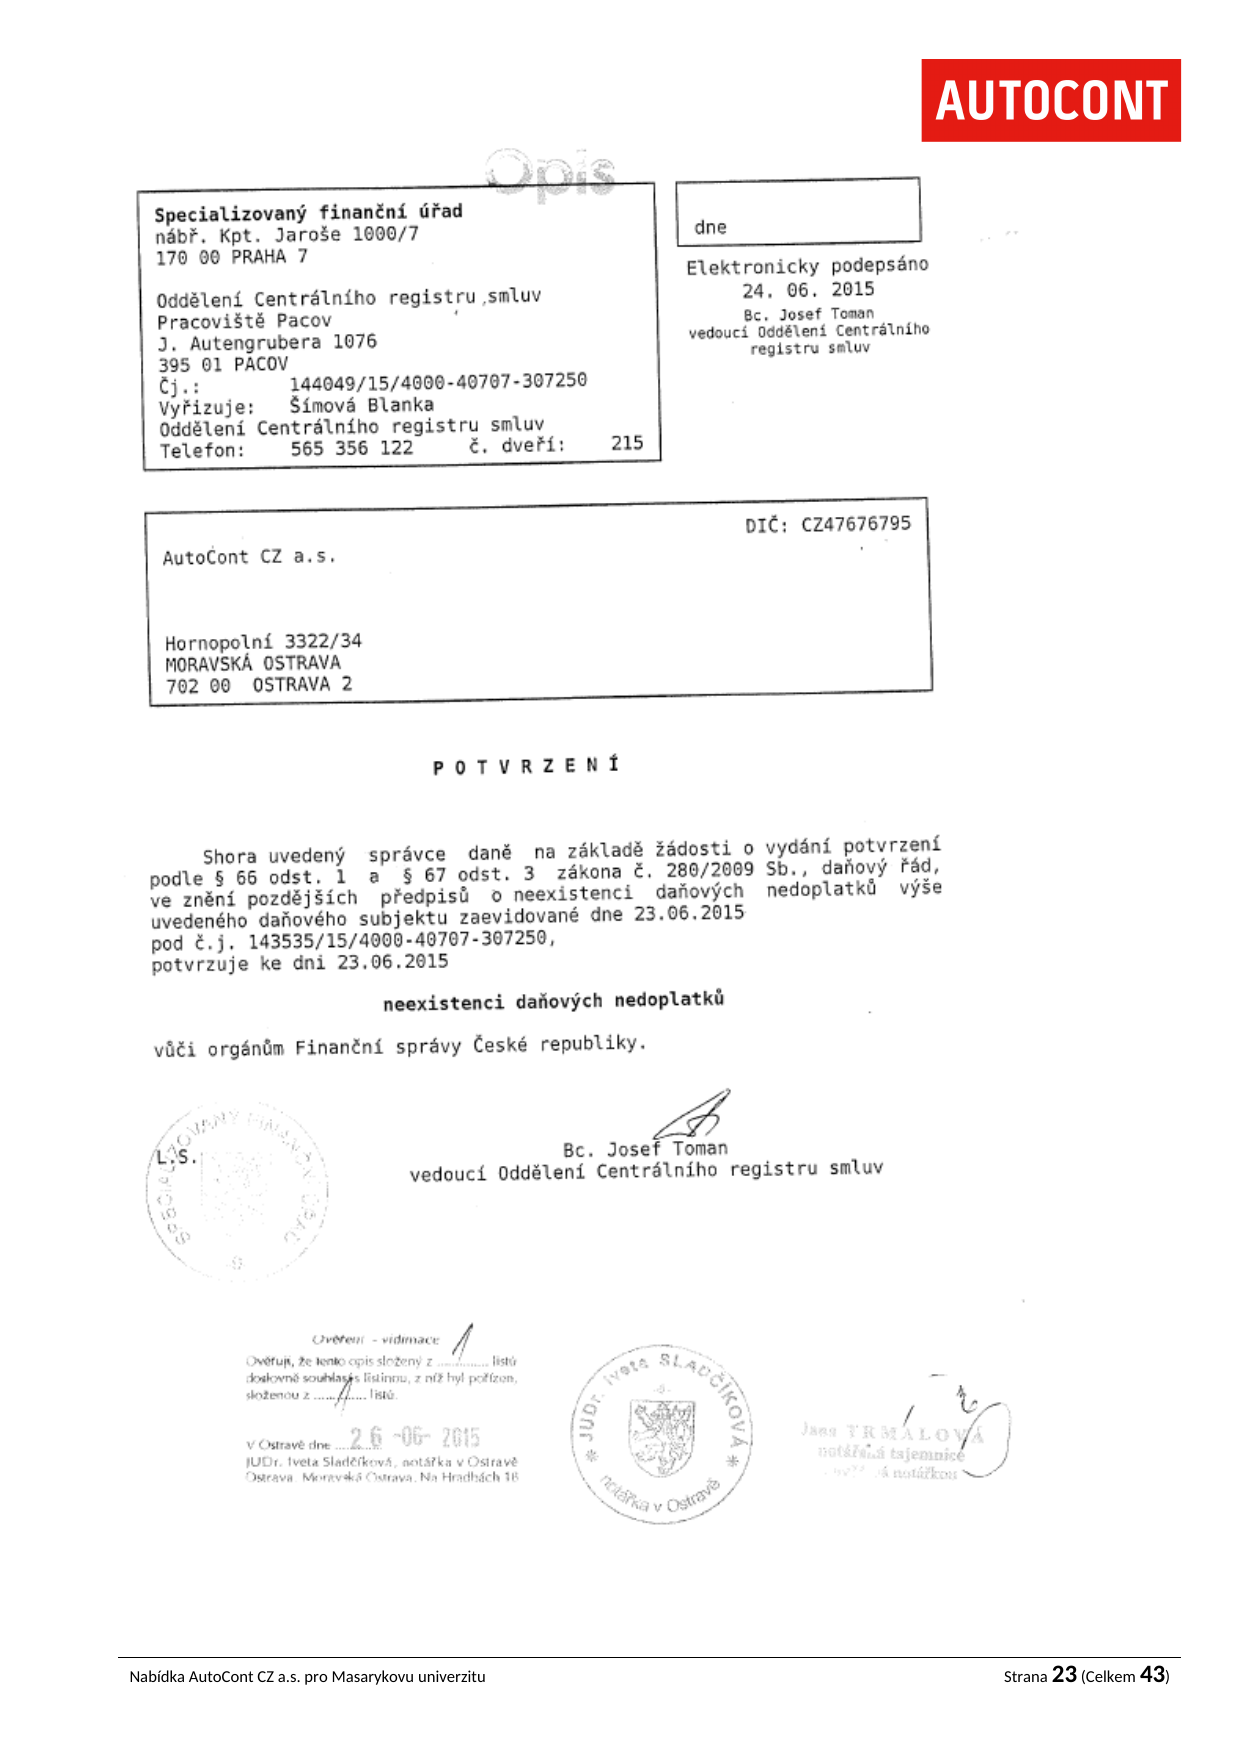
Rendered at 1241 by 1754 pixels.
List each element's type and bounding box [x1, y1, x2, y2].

picture [921, 59, 1182, 142]
